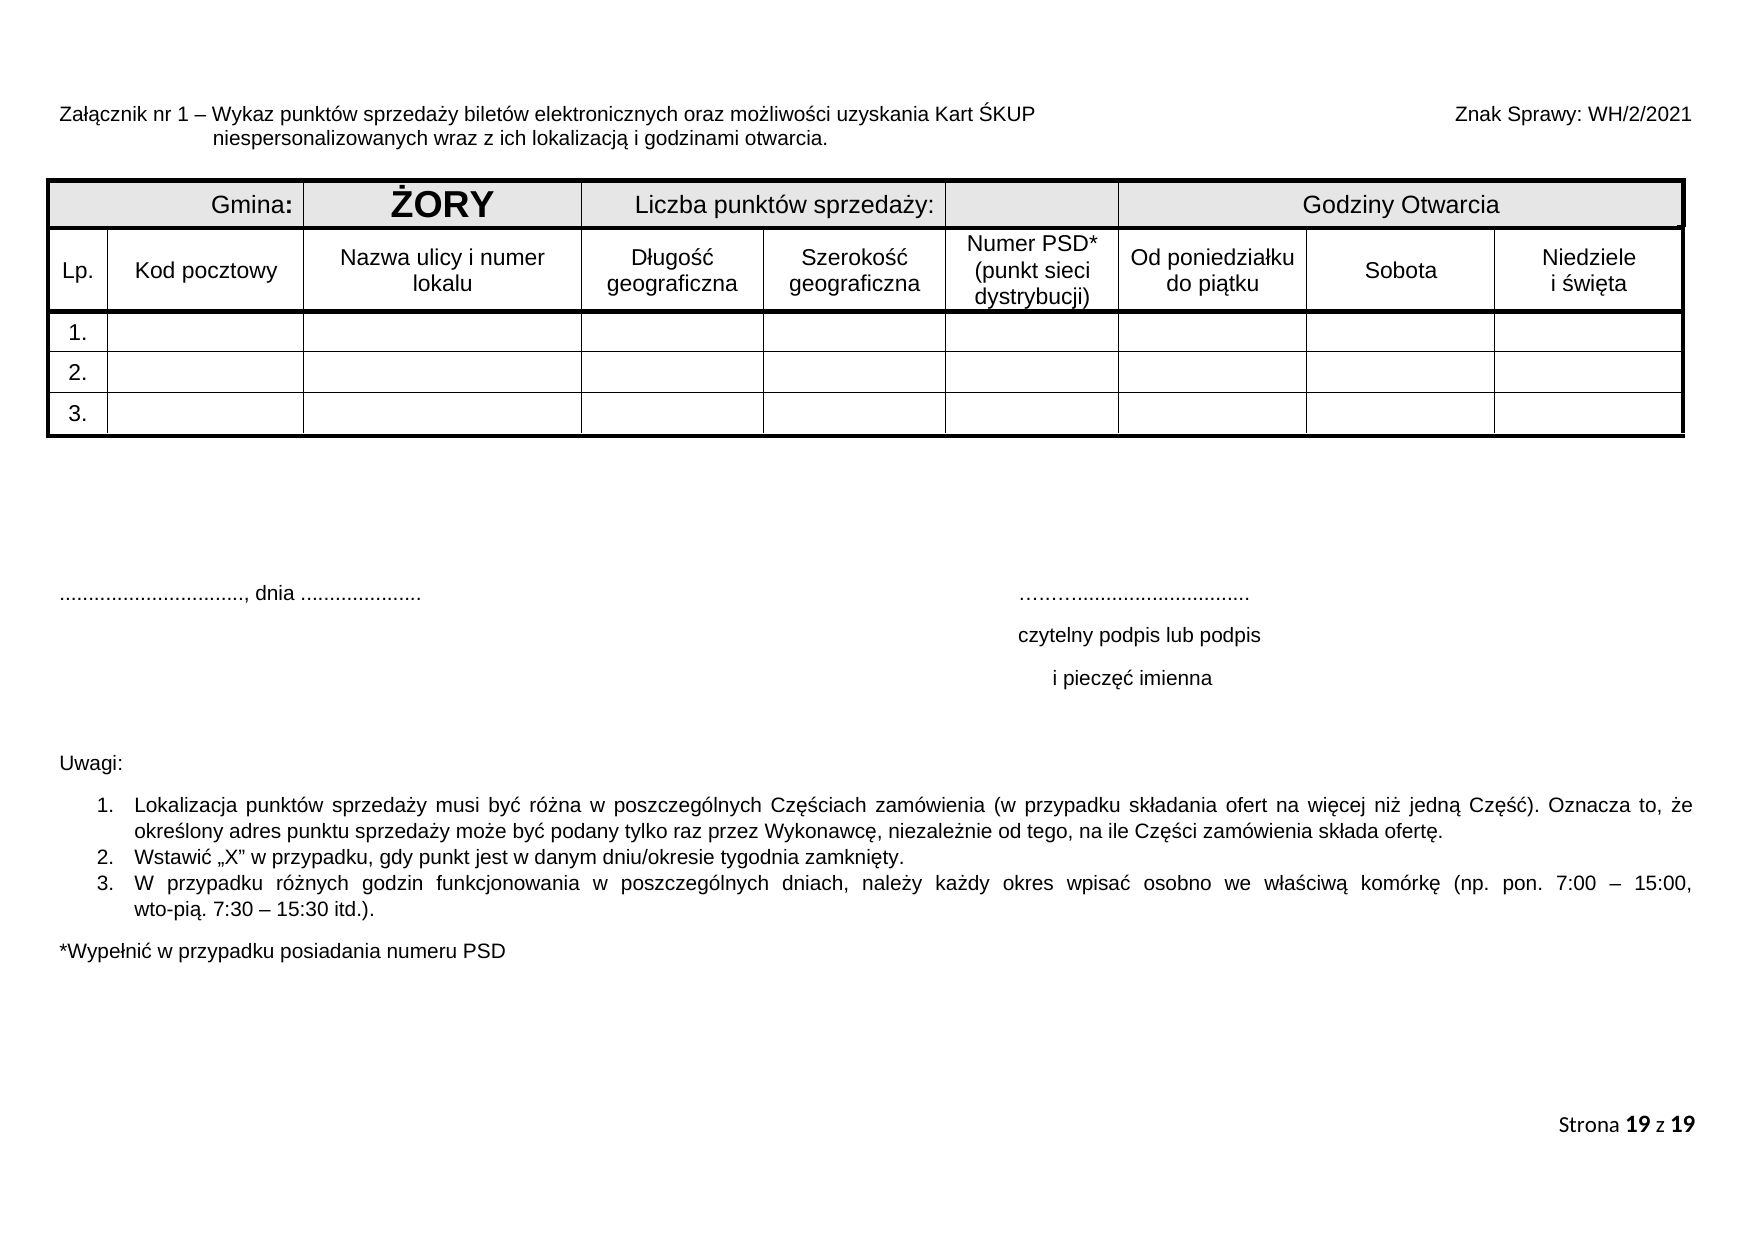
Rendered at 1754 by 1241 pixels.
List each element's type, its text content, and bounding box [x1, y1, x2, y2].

table_cell [304, 393, 581, 433]
table_cell [1307, 393, 1494, 433]
table_cell [1119, 393, 1306, 433]
table_cell Lp. [50, 230, 107, 309]
list W przypadku różnych godzin funkcjonowania w poszczególnych dniach, należy każdy okres wpisać osobno we właściwą komórkę (np. pon. 7:00 – 15:00, wto-pią. 7:30 – 15:30 itd.). [97, 871, 1695, 921]
text i pieczęć imienna [59, 666, 1695, 690]
table_cell [304, 314, 581, 351]
table_cell [304, 352, 581, 392]
table_cell [108, 314, 303, 351]
table_cell 2. [50, 352, 107, 392]
table_cell Od poniedziałku do piątku [1119, 230, 1306, 309]
table_header [946, 183, 1118, 226]
table_cell Długość geograficzna [582, 230, 763, 309]
table_cell [108, 352, 303, 392]
table_cell Numer PSD* (punkt sieci dystrybucji) [946, 230, 1118, 309]
table_cell [582, 352, 763, 392]
table_cell 3. [50, 393, 107, 433]
text *Wypełnić w przypadku posiadania numeru PSD [59, 939, 1695, 963]
table_cell [582, 314, 763, 351]
table_cell 1. [50, 314, 107, 351]
table_cell [1495, 393, 1681, 433]
table_cell [764, 352, 945, 392]
table_cell Sobota [1307, 230, 1494, 309]
table_cell [764, 393, 945, 433]
text czytelny podpis lub podpis [59, 623, 1695, 647]
text Uwagi: [59, 751, 1695, 775]
table_cell [1119, 352, 1306, 392]
table_cell [108, 393, 303, 433]
list Wstawić „X” w przypadku, gdy punkt jest w danym dniu/okresie tygodnia zamknięty. [97, 845, 1695, 869]
table_cell Nazwa ulicy i numer lokalu [304, 230, 581, 309]
table_cell [946, 352, 1118, 392]
list Lokalizacja punktów sprzedaży musi być różna w poszczególnych Częściach zamówienia (w przypadku składania ofert na więcej niż jedną Część). Oznacza to, że określony adres punktu sprzedaży może być podany tylko raz przez Wykonawcę, niezależnie od tego, na ile Części zamówienia składa ofertę. [97, 793, 1695, 843]
table_cell [946, 314, 1118, 351]
table_cell [764, 314, 945, 351]
table_cell [1119, 314, 1306, 351]
table_cell [1307, 314, 1494, 351]
table_cell Kod pocztowy [108, 230, 303, 309]
table_cell [946, 393, 1118, 433]
table_cell Szerokość geograficzna [764, 230, 945, 309]
table_header Godziny Otwarcia [1119, 183, 1681, 226]
table_header Gmina: [50, 183, 303, 226]
text ................................, dnia ..................... …..…............................... [59, 581, 1724, 605]
table_header Liczba punktów sprzedaży: [582, 183, 945, 226]
table_cell Niedziele i święta [1495, 230, 1681, 309]
table_header ŻORY [304, 183, 581, 226]
table_cell [1307, 352, 1494, 392]
table_cell [582, 393, 763, 433]
table_cell [1495, 314, 1681, 351]
table_cell [1495, 352, 1681, 392]
